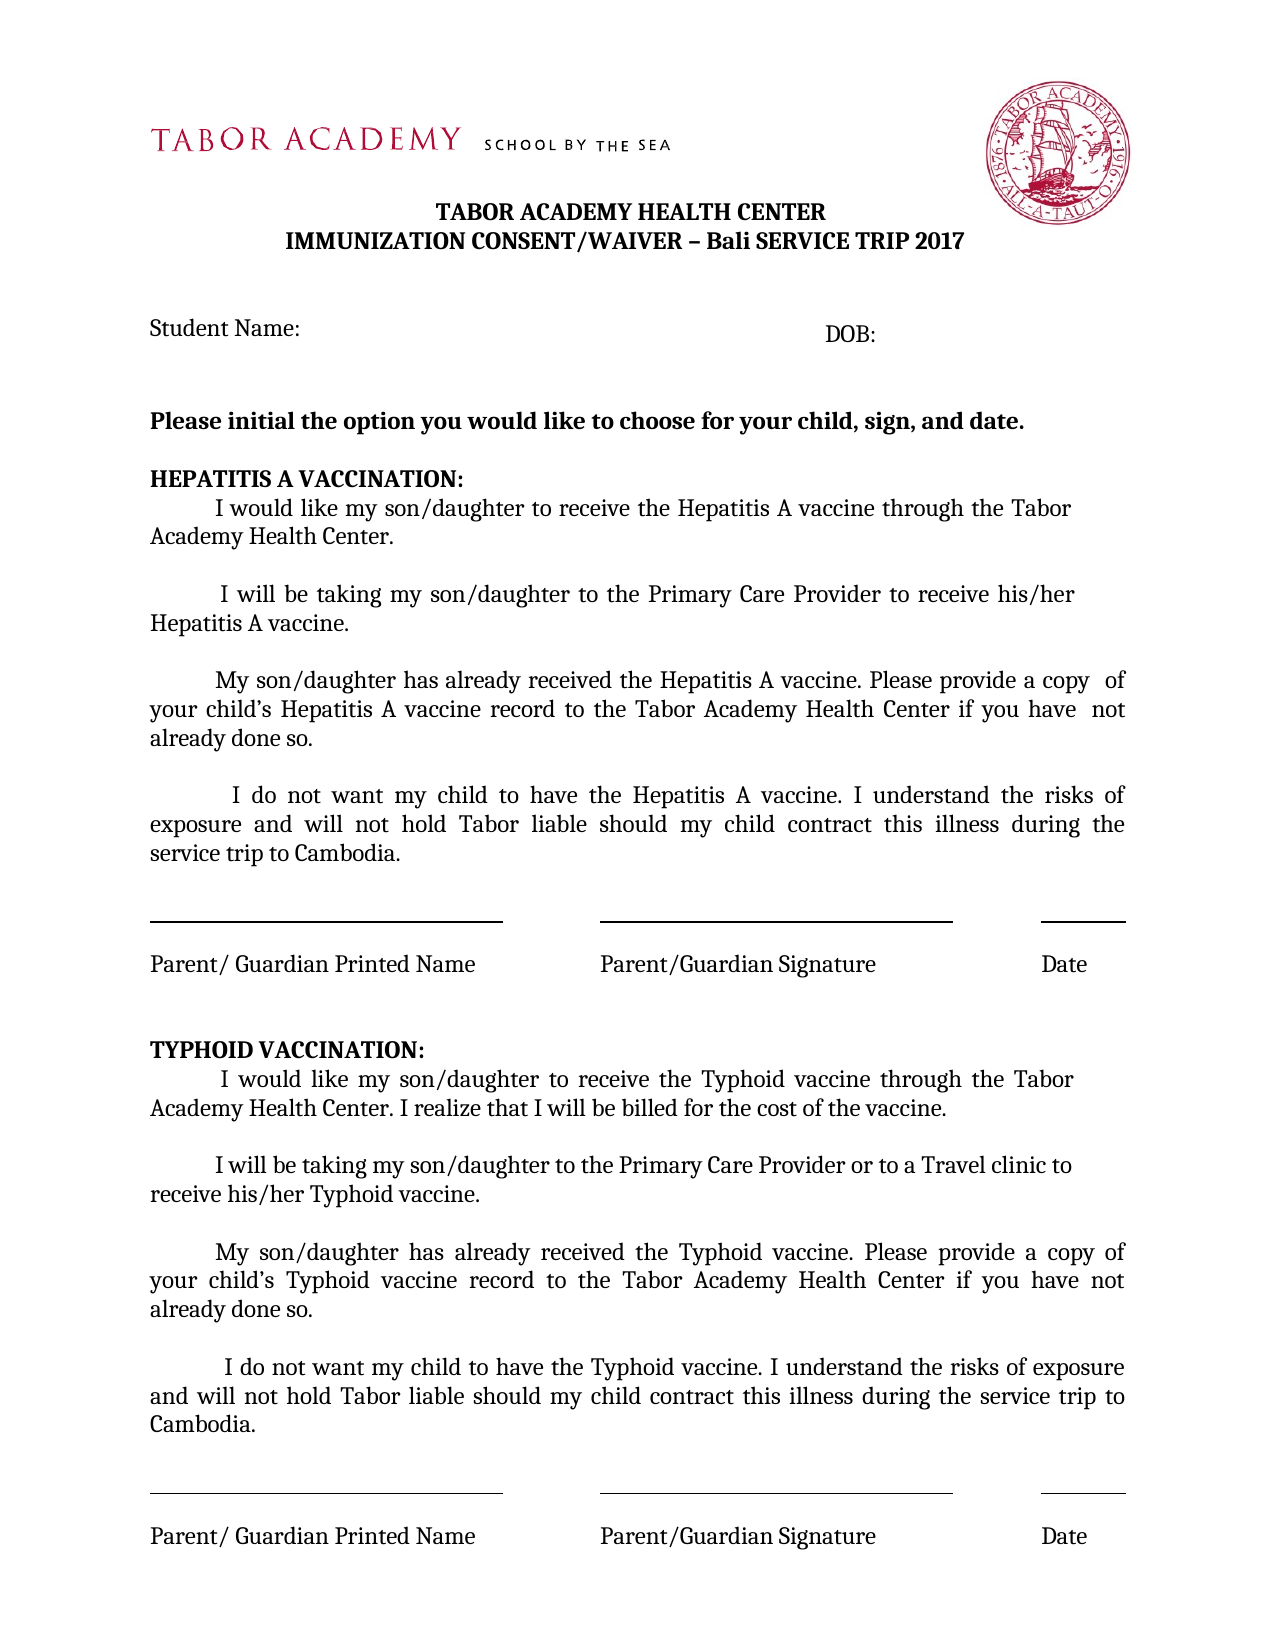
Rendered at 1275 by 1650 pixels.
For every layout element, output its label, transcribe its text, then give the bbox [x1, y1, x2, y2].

text I would like my son/daughter to receive the Hepatitis A vaccine through the Tabor Academy Health Center. [150, 493, 1125, 551]
text I will be taking my son/daughter to the Primary Care Provider or to a Travel clinic to receive his/her Typhoid vaccine. [150, 1151, 1125, 1209]
text I do not want my child to have the Hepatitis A vaccine. I understand the risks of exposure and will not hold Tabor liable should my child contract this illness during the service trip to Cambodia. [150, 781, 1126, 867]
text Parent/ Guardian Printed Name Parent/Guardian Signature Date [150, 950, 1144, 979]
text I would like my son/daughter to receive the Typhoid vaccine through the Tabor Academy Health Center. I realize that I will be billed for the cost of the vaccine. [150, 1065, 1125, 1123]
text I do not want my child to have the Typhoid vaccine. I understand the risks of exposure and will not hold Tabor liable should my child contract this illness during the service trip to Cambodia. [150, 1353, 1125, 1439]
text Parent/ Guardian Printed Name Parent/Guardian Signature Date [150, 1522, 1144, 1550]
subtitle Please initial the option you would like to choose for your child, sign, and date. [150, 407, 1144, 435]
text DOB: [825, 320, 1144, 349]
text HEPATITIS A VACCINATION: [150, 464, 1144, 493]
text Student Name: [150, 313, 693, 342]
text My son/daughter has already received the Hepatitis A vaccine. Please provide a copy of your child’s Hepatitis A vaccine record to the Tabor Academy Health Center if you have not already done so. [150, 666, 1125, 752]
text My son/daughter has already received the Typhoid vaccine. Please provide a copy of your child’s Typhoid vaccine record to the Tabor Academy Health Center if you have not already done so. [150, 1238, 1126, 1324]
text I will be taking my son/daughter to the Primary Care Provider to receive his/her Hepatitis A vaccine. [150, 580, 1125, 637]
subtitle TABOR ACADEMY HEALTH CENTER IMMUNIZATION CONSENT/WAIVER – Bali SERVICE TRIP 2017 [285, 198, 990, 256]
picture [982, 77, 1133, 228]
subtitle TYPHOID VACCINATION: [150, 1036, 1144, 1065]
